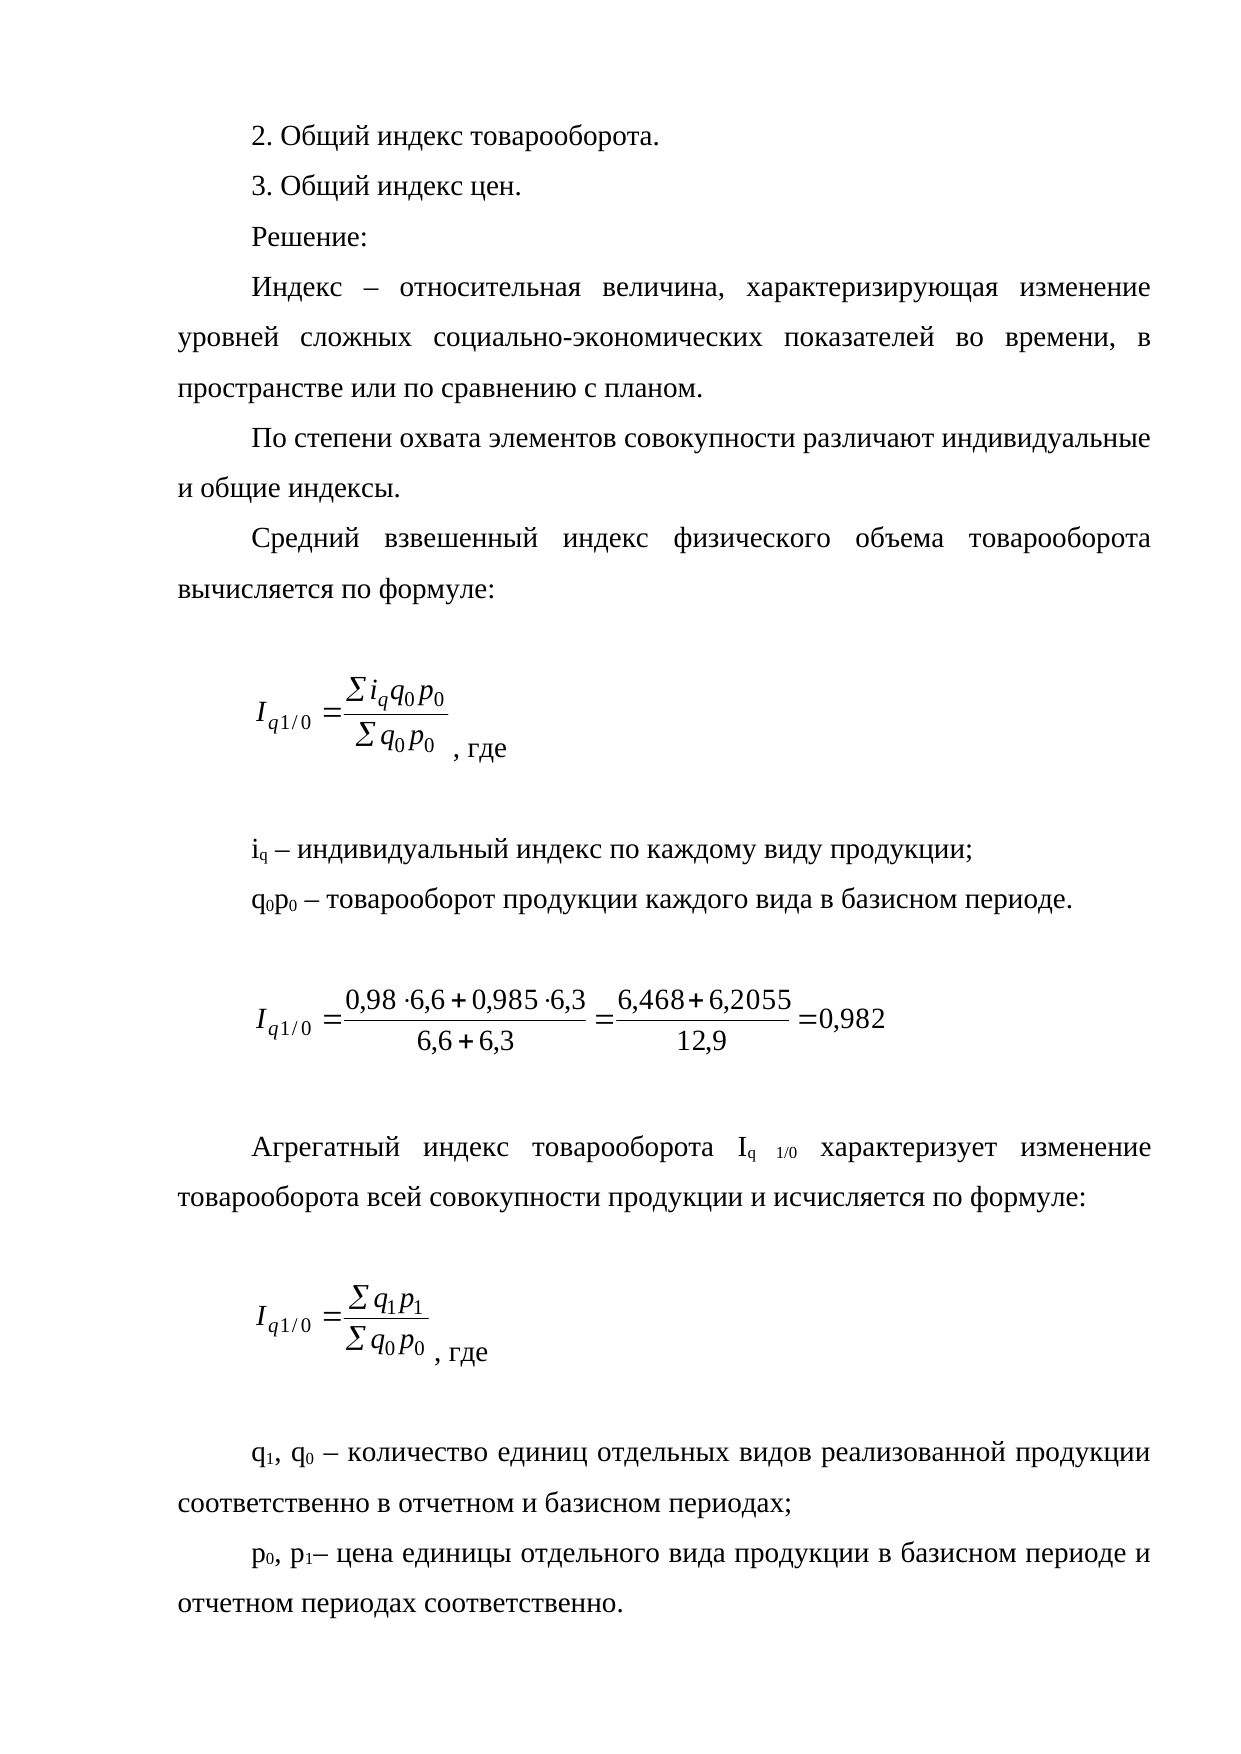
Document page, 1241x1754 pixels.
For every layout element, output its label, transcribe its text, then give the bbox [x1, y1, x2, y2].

text Агрегатный индекс товарооборота Iq 1/0 характеризует изменение товарооборота всей совокупности продукции и исчисляется по формуле: [177, 1129, 1152, 1213]
text 3. Общий индекс цен. [177, 168, 1152, 202]
text iq – индивидуальный индекс по каждому виду продукции; [177, 831, 1152, 864]
text , где [177, 1280, 1152, 1367]
text Индекс – относительная величина, характеризирующая изменение уровней сложных социально-экономических показателей во времени, в пространстве или по сравнению с планом. [177, 269, 1152, 403]
text q0p0 – товарооборот продукции каждого вида в базисном периоде. [177, 881, 1152, 915]
text По степени охвата элементов совокупности различают индивидуальные и общие индексы. [177, 420, 1152, 504]
text , где [177, 672, 1152, 764]
text Решение: [177, 219, 1152, 252]
text 2. Общий индекс товарооборота. [177, 118, 1152, 152]
text Средний взвешенный индекс физического объема товарооборота вычисляется по формуле: [177, 521, 1152, 604]
text q1, q0 – количество единиц отдельных видов реализованной продукции соответственно в отчетном и базисном периодах; [177, 1434, 1152, 1518]
text p0, р1– цена единицы отдельного вида продукции в базисном периоде и отчетном периодах соответственно. [177, 1535, 1152, 1619]
